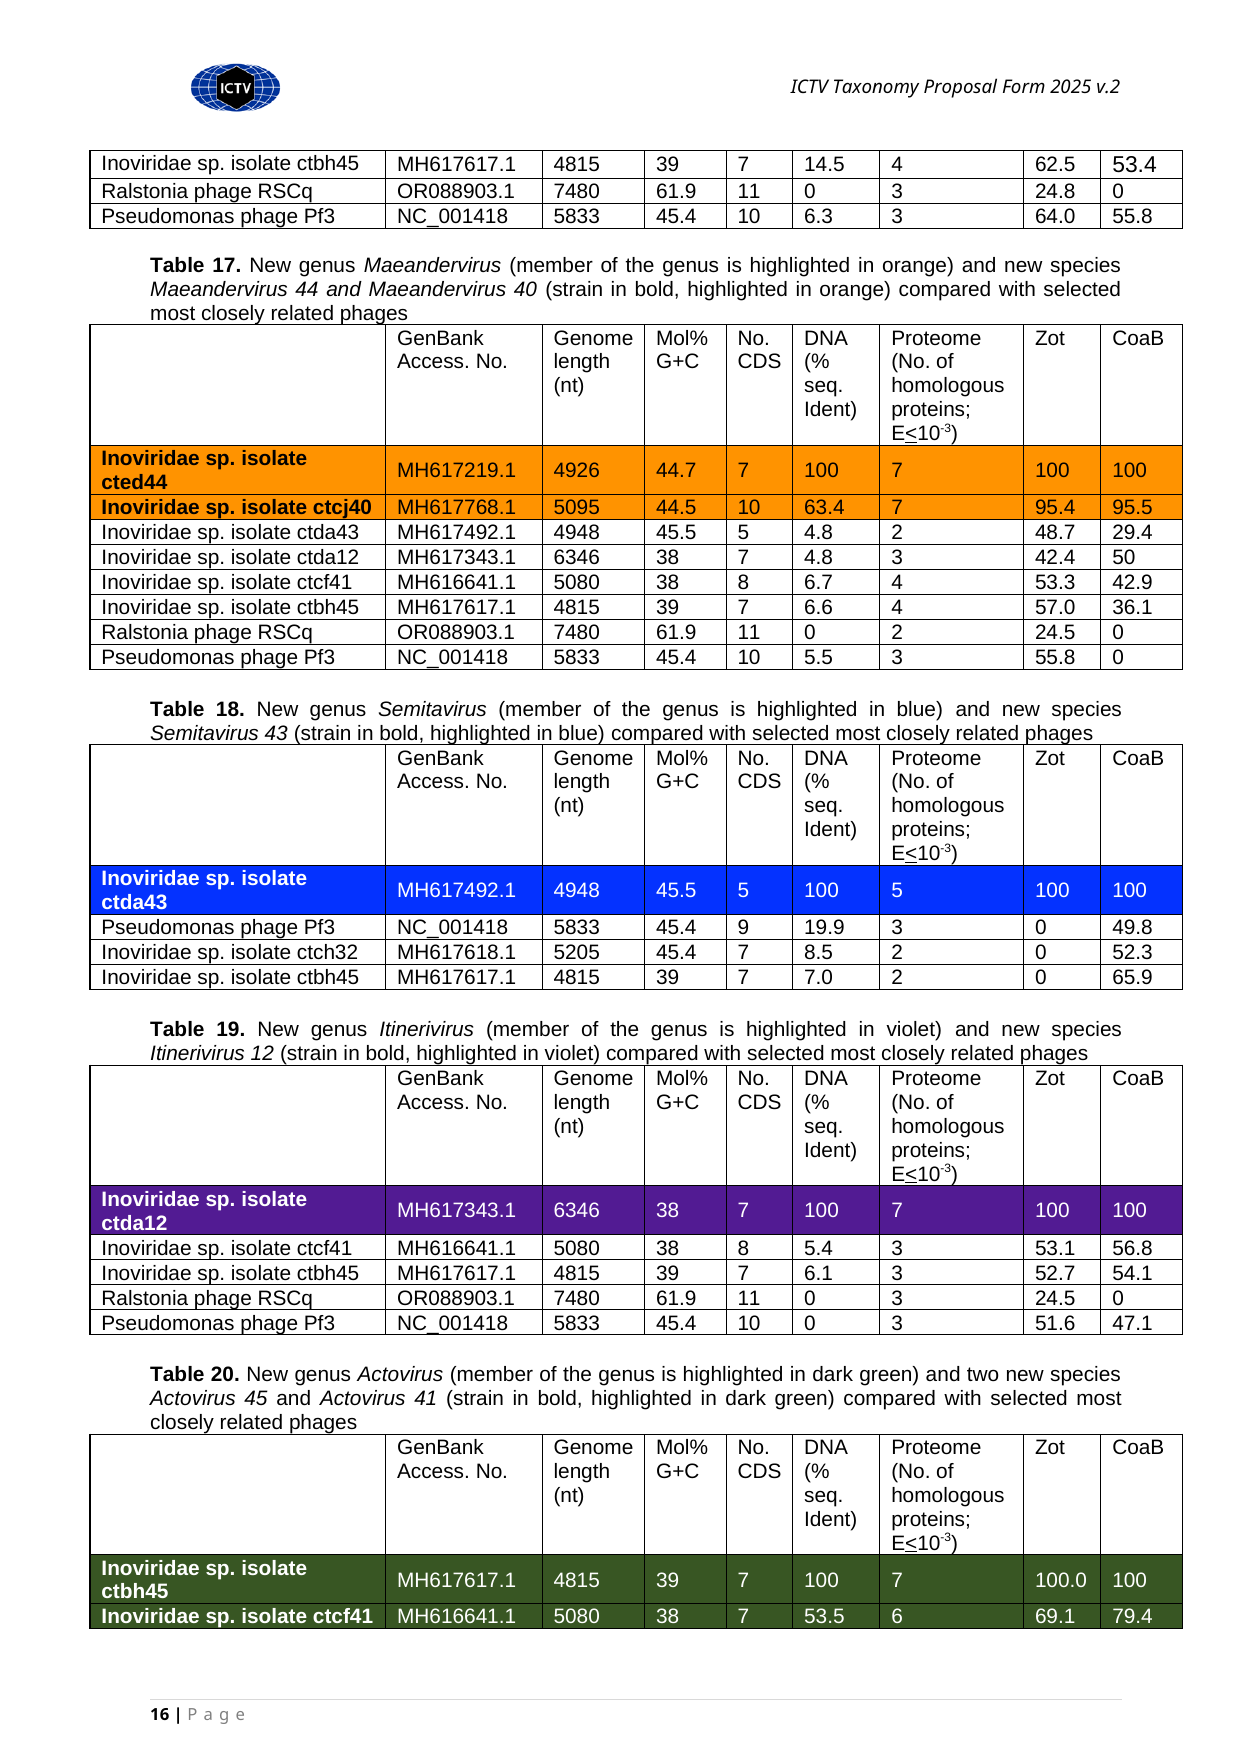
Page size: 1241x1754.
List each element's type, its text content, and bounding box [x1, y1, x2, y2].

table_cell 5833 [543, 915, 644, 939]
table_cell NC_001418 [386, 645, 542, 669]
table_cell 38 [645, 1604, 726, 1628]
table_cell 3 [880, 1310, 1023, 1334]
table_cell 6 [880, 1604, 1023, 1628]
table_cell 7 [727, 151, 792, 177]
table_cell 100 [793, 866, 879, 914]
table_cell MH617343.1 [386, 1186, 542, 1234]
table_cell 7 [727, 595, 792, 619]
table_cell 2 [880, 620, 1023, 644]
table_cell 3 [880, 645, 1023, 669]
table_header Mol% G+C [645, 1435, 726, 1554]
text Table 18. New genus Semitavirus (member of the genus is highlighted in blue) and new species Semitavirus 43 (strain in bold, highlighted in blue) compared with selected most closely related phages [150, 696, 1122, 744]
table_cell 4815 [543, 595, 644, 619]
table_cell 53.3 [1024, 570, 1100, 594]
table_cell 0 [1101, 620, 1182, 644]
table_cell 24.5 [1024, 1285, 1100, 1309]
table_cell 7 [727, 446, 792, 494]
table_cell 8 [727, 570, 792, 594]
table_header GenBank Access. No. [386, 1066, 542, 1185]
table_cell 14.5 [793, 151, 879, 177]
table_cell 7 [727, 1260, 792, 1284]
table_cell 100 [1101, 866, 1182, 914]
table_cell Inoviridae sp. isolate cted44 [91, 446, 385, 494]
table_cell 45.4 [645, 940, 726, 964]
table_cell 50 [1101, 545, 1182, 569]
table_cell Inoviridae sp. isolate ctch32 [91, 940, 385, 964]
table_cell MH616641.1 [386, 1604, 542, 1628]
table_cell 4 [880, 595, 1023, 619]
text Table 17. New genus Maeandervirus (member of the genus is highlighted in orange) and new species Maeandervirus 44 and Maeandervirus 40 (strain in bold, highlighted in orange) compared with selected most closely related phages [150, 252, 1122, 324]
text Table 19. New genus Itinerivirus (member of the genus is highlighted in violet) and new species Itinerivirus 12 (strain in bold, highlighted in violet) compared with selected most closely related phages [150, 1017, 1122, 1064]
table_cell 4815 [543, 1260, 644, 1284]
table_cell 100 [1024, 1186, 1100, 1234]
table_header CoaB [1101, 325, 1182, 445]
table_cell 45.4 [645, 915, 726, 939]
table_cell 7.0 [793, 965, 879, 989]
table_cell 6.7 [793, 570, 879, 594]
table_cell 63.4 [793, 495, 879, 519]
table_cell 4 [880, 151, 1023, 177]
table_header Mol% G+C [645, 745, 726, 865]
table_cell 5 [880, 866, 1023, 914]
table_cell Inoviridae sp. isolate ctcf41 [91, 570, 385, 594]
table_header [91, 1066, 385, 1185]
table_cell 0 [1101, 645, 1182, 669]
table_cell Ralstonia phage RSCq [91, 620, 385, 644]
table_cell 2 [880, 520, 1023, 544]
table_cell Ralstonia phage RSCq [91, 179, 385, 202]
table_cell 39 [645, 1260, 726, 1284]
table_cell 24.5 [1024, 620, 1100, 644]
table_cell 100 [793, 446, 879, 494]
table_cell 53.4 [1101, 151, 1182, 177]
table_header Proteome (No. of homologous proteins; E<10-3) [880, 1066, 1023, 1185]
table_header No. CDS [727, 1066, 792, 1185]
table_header GenBank Access. No. [386, 1435, 542, 1554]
table_cell 5833 [543, 645, 644, 669]
table_cell MH617768.1 [386, 495, 542, 519]
table_cell 5.4 [793, 1235, 879, 1259]
table_cell 4926 [543, 446, 644, 494]
table_cell 3 [880, 545, 1023, 569]
table_cell 53.5 [793, 1604, 879, 1628]
table_header CoaB [1101, 745, 1182, 865]
table_cell 95.5 [1101, 495, 1182, 519]
table_cell 100 [1101, 1186, 1182, 1234]
text Table 20. New genus Actovirus (member of the genus is highlighted in dark green) and two new species Actovirus 45 and Actovirus 41 (strain in bold, highlighted in dark green) compared with selected most closely related phages [150, 1362, 1122, 1433]
table_header No. CDS [727, 1435, 792, 1554]
table_cell 4 [880, 570, 1023, 594]
table_cell 29.4 [1101, 520, 1182, 544]
table_cell Ralstonia phage RSCq [91, 1285, 385, 1309]
table_cell Inoviridae sp. isolate ctbh45 [91, 1260, 385, 1284]
table_cell MH617618.1 [386, 940, 542, 964]
table_cell 52.3 [1101, 940, 1182, 964]
table_cell 6346 [543, 1186, 644, 1234]
table_cell Inoviridae sp. isolate ctcj40 [91, 495, 385, 519]
table_cell 11 [727, 1285, 792, 1309]
table_cell Inoviridae sp. isolate ctcf41 [91, 1235, 385, 1259]
table_cell 4948 [543, 866, 644, 914]
table_cell 0 [1101, 1285, 1182, 1309]
table_cell MH616641.1 [386, 570, 542, 594]
table_cell 0 [1101, 179, 1182, 202]
table_cell 2 [880, 965, 1023, 989]
table_cell 5205 [543, 940, 644, 964]
table_cell 56.8 [1101, 1235, 1182, 1259]
table_cell 38 [645, 545, 726, 569]
table_cell Inoviridae sp. isolate ctbh45 [91, 1555, 385, 1603]
table_cell 19.9 [793, 915, 879, 939]
table_cell 62.5 [1024, 151, 1100, 177]
table_cell OR088903.1 [386, 1285, 542, 1309]
table_cell 100 [1024, 446, 1100, 494]
table_cell 39 [645, 595, 726, 619]
table_cell 5833 [543, 1310, 644, 1334]
table_cell NC_001418 [386, 915, 542, 939]
table_cell 100 [793, 1555, 879, 1603]
table_cell 3 [880, 1260, 1023, 1284]
table_cell 0 [793, 620, 879, 644]
table_header DNA (% seq. Ident) [793, 325, 879, 445]
table_cell 11 [727, 179, 792, 202]
table_cell 10 [727, 495, 792, 519]
table_cell 69.1 [1024, 1604, 1100, 1628]
table_cell 48.7 [1024, 520, 1100, 544]
table_header Zot [1024, 1066, 1100, 1185]
table_cell Inoviridae sp. isolate ctda43 [91, 520, 385, 544]
table_cell 0 [793, 179, 879, 202]
table_header No. CDS [727, 325, 792, 445]
table_cell 4.8 [793, 520, 879, 544]
table_cell 39 [645, 151, 726, 177]
table_cell MH617219.1 [386, 446, 542, 494]
table_cell 100 [1101, 446, 1182, 494]
table_cell 3 [880, 1235, 1023, 1259]
table_cell 39 [645, 965, 726, 989]
table_cell 7480 [543, 179, 644, 202]
table_cell Pseudomonas phage Pf3 [91, 915, 385, 939]
table_cell 45.4 [645, 645, 726, 669]
table_cell NC_001418 [386, 1310, 542, 1334]
table_header DNA (% seq. Ident) [793, 745, 879, 865]
table_cell 5080 [543, 1604, 644, 1628]
table_cell 6.6 [793, 595, 879, 619]
table_cell 39 [645, 1555, 726, 1603]
table_cell 3 [880, 1285, 1023, 1309]
table_cell 3 [880, 915, 1023, 939]
table_cell 4948 [543, 520, 644, 544]
table_cell MH617617.1 [386, 151, 542, 177]
table_cell 5 [727, 520, 792, 544]
table_cell 7480 [543, 1285, 644, 1309]
table_cell MH617617.1 [386, 595, 542, 619]
table_cell NC_001418 [386, 204, 542, 227]
table_header Genome length (nt) [543, 745, 644, 865]
table_cell 2 [880, 940, 1023, 964]
table_cell 0 [1024, 965, 1100, 989]
table_cell 9 [727, 915, 792, 939]
table_cell 45.4 [645, 204, 726, 227]
table_cell 44.5 [645, 495, 726, 519]
table_header Zot [1024, 1435, 1100, 1554]
table_cell 45.4 [645, 1310, 726, 1334]
table_cell Inoviridae sp. isolate ctbh45 [91, 151, 385, 177]
table_cell 100 [1101, 1555, 1182, 1603]
table_cell 65.9 [1101, 965, 1182, 989]
table_cell 6.1 [793, 1260, 879, 1284]
table_header Zot [1024, 745, 1100, 865]
table_header Proteome (No. of homologous proteins; E<10-3) [880, 1435, 1023, 1554]
table_cell 7480 [543, 620, 644, 644]
table_cell 10 [727, 645, 792, 669]
table_cell 55.8 [1101, 204, 1182, 227]
table_cell 4815 [543, 1555, 644, 1603]
table_cell Inoviridae sp. isolate ctbh45 [91, 595, 385, 619]
table_cell 5095 [543, 495, 644, 519]
table_cell 51.6 [1024, 1310, 1100, 1334]
table_cell 3 [880, 204, 1023, 227]
table_cell 10 [727, 1310, 792, 1334]
table_cell MH617617.1 [386, 1555, 542, 1603]
table_cell 0 [793, 1310, 879, 1334]
table_cell 53.1 [1024, 1235, 1100, 1259]
table_cell OR088903.1 [386, 179, 542, 202]
table_cell 45.5 [645, 520, 726, 544]
table_header [91, 745, 385, 865]
table_cell Inoviridae sp. isolate ctda12 [91, 1186, 385, 1234]
table_cell 7 [727, 1555, 792, 1603]
table_cell 38 [645, 570, 726, 594]
table_header Genome length (nt) [543, 1435, 644, 1554]
table_header GenBank Access. No. [386, 745, 542, 865]
table_cell 36.1 [1101, 595, 1182, 619]
table_cell 4815 [543, 151, 644, 177]
table_cell 5 [727, 866, 792, 914]
table_cell 11 [727, 620, 792, 644]
table_cell 7 [727, 545, 792, 569]
table_cell 5080 [543, 570, 644, 594]
table_header No. CDS [727, 745, 792, 865]
table_cell MH617343.1 [386, 545, 542, 569]
table_cell 95.4 [1024, 495, 1100, 519]
table_cell MH617617.1 [386, 965, 542, 989]
table_header CoaB [1101, 1066, 1182, 1185]
table_cell 4.8 [793, 545, 879, 569]
table_cell Inoviridae sp. isolate ctda43 [91, 866, 385, 914]
table_cell 5833 [543, 204, 644, 227]
table_cell MH617492.1 [386, 866, 542, 914]
table_header GenBank Access. No. [386, 325, 542, 445]
picture [190, 56, 282, 113]
table_cell 44.7 [645, 446, 726, 494]
table_cell 5080 [543, 1235, 644, 1259]
table_cell 7 [880, 446, 1023, 494]
table_cell 6.3 [793, 204, 879, 227]
table_cell Inoviridae sp. isolate ctbh45 [91, 965, 385, 989]
table_cell 100.0 [1024, 1555, 1100, 1603]
table_header Proteome (No. of homologous proteins; E<10-3) [880, 745, 1023, 865]
table_cell 42.4 [1024, 545, 1100, 569]
table_cell 10 [727, 204, 792, 227]
table_cell Pseudomonas phage Pf3 [91, 645, 385, 669]
table_cell 47.1 [1101, 1310, 1182, 1334]
table_cell 64.0 [1024, 204, 1100, 227]
table_cell 45.5 [645, 866, 726, 914]
table_cell 7 [880, 1186, 1023, 1234]
table_cell 79.4 [1101, 1604, 1182, 1628]
table_cell OR088903.1 [386, 620, 542, 644]
table_cell MH616641.1 [386, 1235, 542, 1259]
table_cell 61.9 [645, 620, 726, 644]
table_cell 8.5 [793, 940, 879, 964]
table_header Genome length (nt) [543, 325, 644, 445]
table_header DNA (% seq. Ident) [793, 1435, 879, 1554]
table_cell Inoviridae sp. isolate ctda12 [91, 545, 385, 569]
table_cell 38 [645, 1235, 726, 1259]
table_cell 54.1 [1101, 1260, 1182, 1284]
table_cell 49.8 [1101, 915, 1182, 939]
table_cell 0 [1024, 915, 1100, 939]
table_cell 7 [880, 495, 1023, 519]
table_header DNA (% seq. Ident) [793, 1066, 879, 1185]
table_cell 8 [727, 1235, 792, 1259]
table_cell 4815 [543, 965, 644, 989]
table_cell 3 [880, 179, 1023, 202]
table_cell 24.8 [1024, 179, 1100, 202]
table_cell 38 [645, 1186, 726, 1234]
table_cell 100 [1024, 866, 1100, 914]
table_header Genome length (nt) [543, 1066, 644, 1185]
table_cell Inoviridae sp. isolate ctcf41 [91, 1604, 385, 1628]
table_header Zot [1024, 325, 1100, 445]
table_header [91, 1435, 385, 1554]
table_cell 7 [727, 1186, 792, 1234]
table_cell 55.8 [1024, 645, 1100, 669]
table_cell Pseudomonas phage Pf3 [91, 204, 385, 227]
table_cell 0 [1024, 940, 1100, 964]
table_cell 61.9 [645, 179, 726, 202]
table_cell 0 [793, 1285, 879, 1309]
table_header Proteome (No. of homologous proteins; E<10-3) [880, 325, 1023, 445]
table_cell 7 [880, 1555, 1023, 1603]
table_cell Pseudomonas phage Pf3 [91, 1310, 385, 1334]
table_cell 7 [727, 1604, 792, 1628]
table_cell 100 [793, 1186, 879, 1234]
table_header Mol% G+C [645, 1066, 726, 1185]
table_cell 7 [727, 965, 792, 989]
table_cell 52.7 [1024, 1260, 1100, 1284]
table_cell 57.0 [1024, 595, 1100, 619]
table_cell 5.5 [793, 645, 879, 669]
table_cell MH617617.1 [386, 1260, 542, 1284]
table_header Mol% G+C [645, 325, 726, 445]
table_header CoaB [1101, 1435, 1182, 1554]
table_cell 61.9 [645, 1285, 726, 1309]
table_cell MH617492.1 [386, 520, 542, 544]
table_header [91, 325, 385, 445]
table_cell 7 [727, 940, 792, 964]
table_cell 42.9 [1101, 570, 1182, 594]
table_cell 6346 [543, 545, 644, 569]
